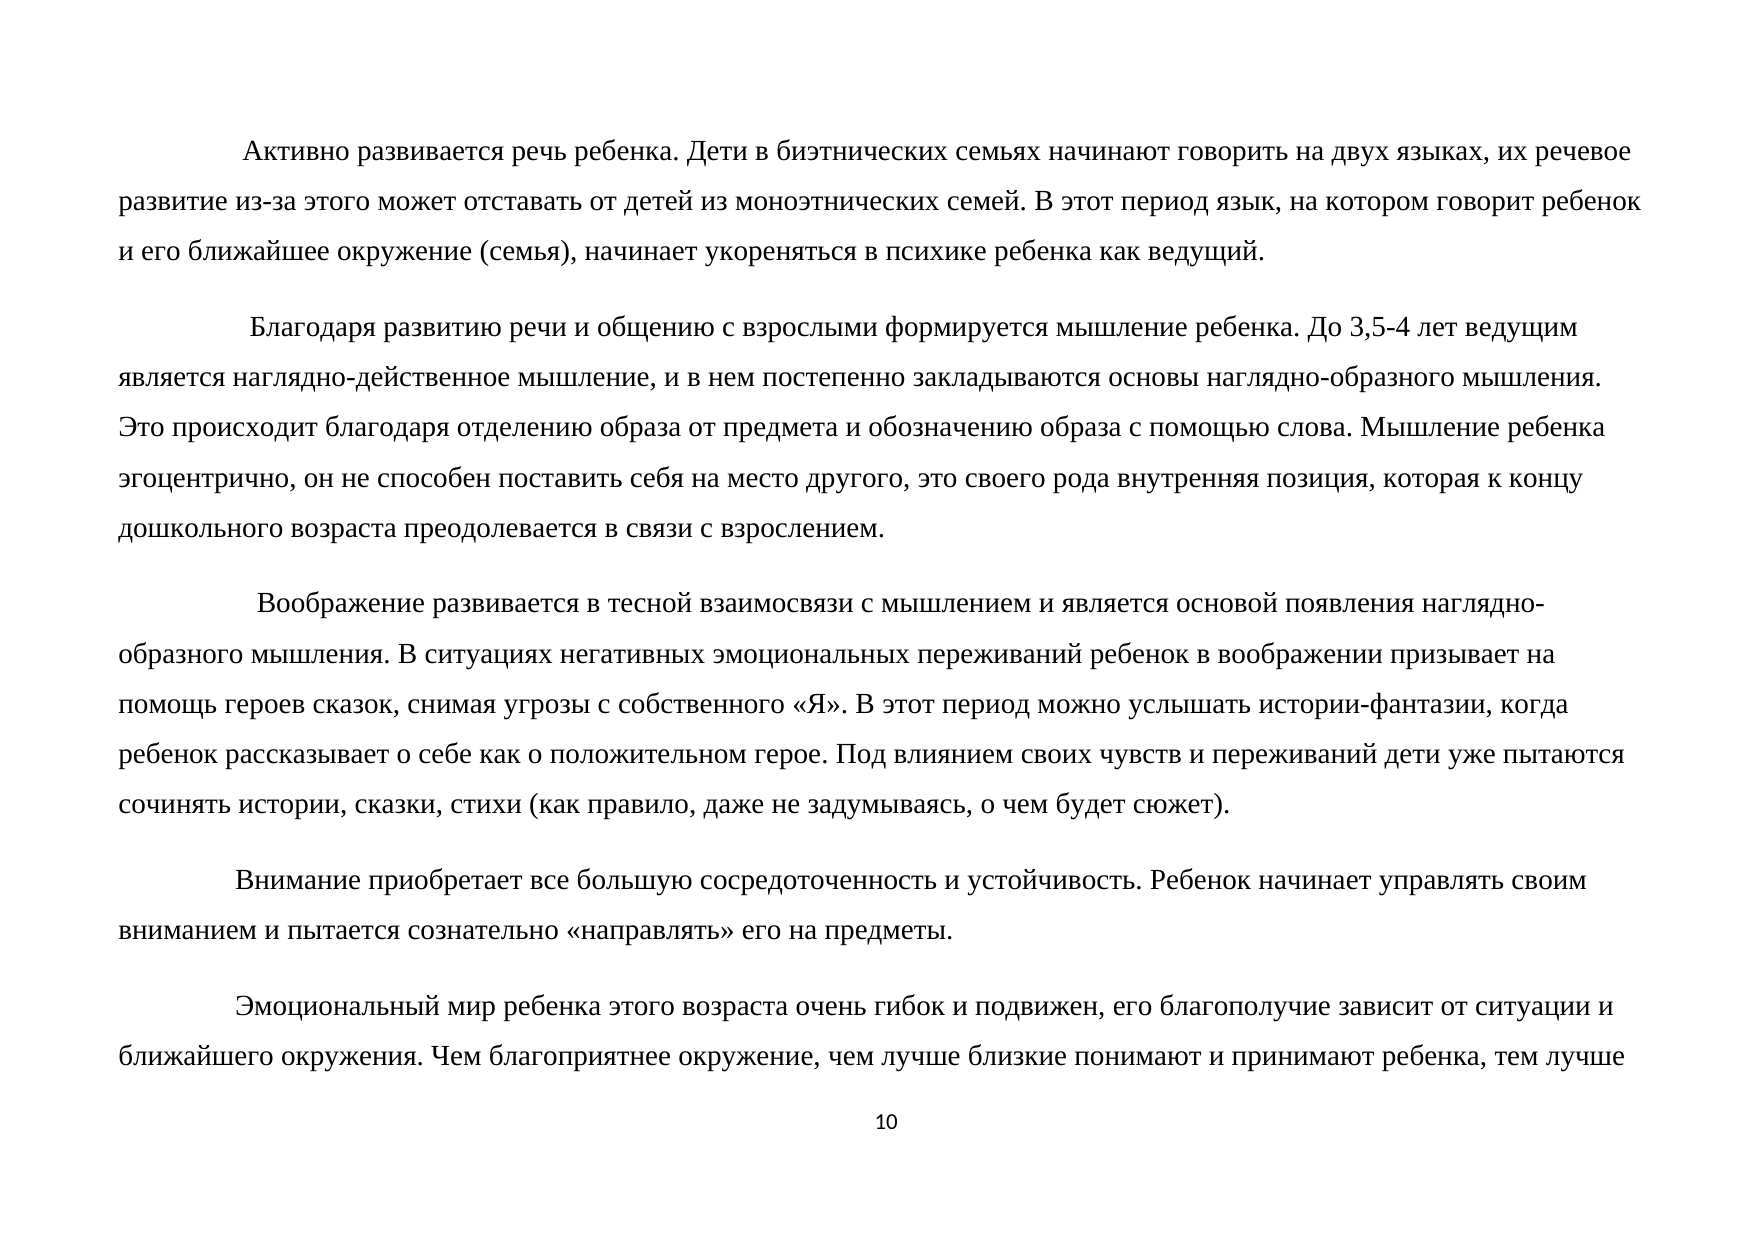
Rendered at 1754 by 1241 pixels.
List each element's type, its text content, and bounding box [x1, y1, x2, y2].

text Благодаря развитию речи и общению с взрослыми формируется мышление ребенка. До 3,5-4 лет ведущим является наглядно-действенное мышление, и в нем постепенно закладываются основы наглядно-образного мышления. Это происходит благодаря отделению образа от предмета и обозначению образа с помощью слова. Мышление ребенка эгоцентрично, он не способен поставить себя на место другого, это своего рода внутренняя позиция, которая к концу дошкольного возраста преодолевается в связи с взрослением. [118, 309, 1654, 544]
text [118, 988, 1654, 1071]
text Воображение развивается в тесной взаимосвязи с мышлением и является основой появления наглядно-образного мышления. В ситуациях негативных эмоциональных переживаний ребенок в воображении призывает на помощь героев сказок, снимая угрозы с собственного «Я». В этот период можно услышать истории-фантазии, когда ребенок рассказывает о себе как о положительном герое. Под влиянием своих чувств и переживаний дети уже пытаются сочинять истории, сказки, стихи (как правило, даже не задумываясь, о чем будет сюжет). [118, 585, 1654, 820]
text Внимание приобретает все большую сосредоточенность и устойчивость. Ребенок начинает управлять своим вниманием и пытается сознательно «направлять» его на предметы. [118, 862, 1654, 946]
text Активно развивается речь ребенка. Дети в биэтнических семьях начинают говорить на двух языках, их речевое развитие из-за этого может отставать от детей из моноэтнических семей. В этот период язык, на котором говорит ребенок и его ближайшее окружение (семья), начинает укореняться в психике ребенка как ведущий. [118, 133, 1654, 267]
